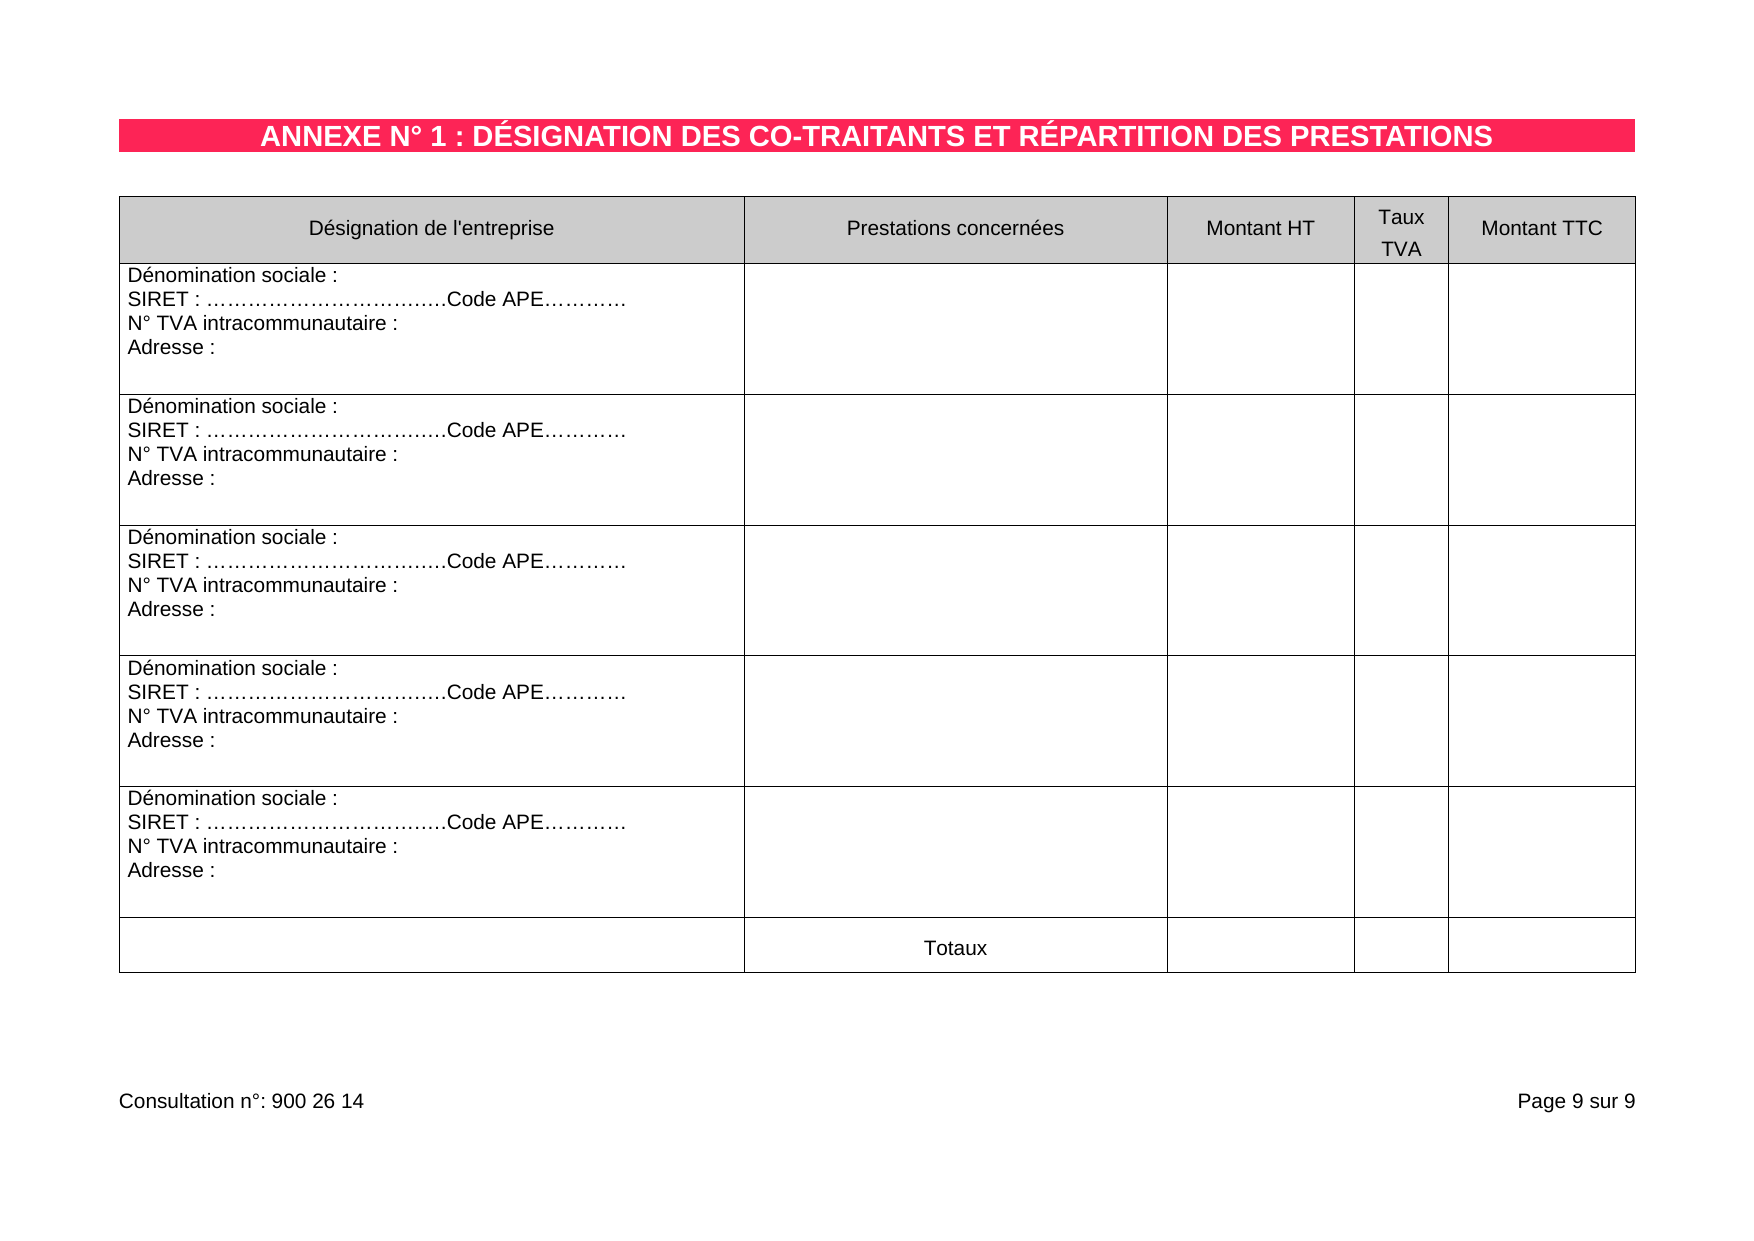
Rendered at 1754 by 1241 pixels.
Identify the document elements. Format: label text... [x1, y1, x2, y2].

table_cell [1168, 656, 1354, 786]
table_cell Dénomination sociale : SIRET : ………………………….….Code APE………… N° TVA intracommunautaire : Adresse : [120, 787, 744, 917]
subtitle ANNEXE N° 1 : DÉSIGNATION DES CO-TRAITANTS ET RÉPARTITION DES PRESTATIONS [119, 119, 1635, 152]
table_cell [745, 264, 1167, 394]
table_cell Dénomination sociale : SIRET : ………………………….….Code APE………… N° TVA intracommunautaire : Adresse : [120, 526, 744, 655]
table_header Taux TVA [1355, 197, 1448, 263]
table_cell [1168, 526, 1354, 655]
table_header Prestations concernées [745, 197, 1167, 263]
table_cell [1449, 787, 1635, 917]
table_cell [1449, 395, 1635, 525]
table_cell [120, 918, 744, 972]
table_cell Totaux [745, 918, 1167, 972]
table_cell [1355, 787, 1448, 917]
table_cell [1168, 918, 1354, 972]
table_header Montant HT [1168, 197, 1354, 263]
table_cell [1355, 395, 1448, 525]
table_header Montant TTC [1449, 197, 1635, 263]
table_cell [1355, 264, 1448, 394]
table_header Désignation de l'entreprise [120, 197, 744, 263]
table_cell [745, 787, 1167, 917]
table_cell [1168, 787, 1354, 917]
table_cell [745, 526, 1167, 655]
table_cell [1449, 656, 1635, 786]
table_cell [1355, 918, 1448, 972]
table_cell [1449, 918, 1635, 972]
table_cell [745, 656, 1167, 786]
table_cell [745, 395, 1167, 525]
table_cell [1168, 395, 1354, 525]
table_cell [1449, 526, 1635, 655]
table_cell [1168, 264, 1354, 394]
table_cell Dénomination sociale : SIRET : ………………………….….Code APE………… N° TVA intracommunautaire : Adresse : [120, 395, 744, 525]
table_cell Dénomination sociale : SIRET : ………………………….….Code APE………… N° TVA intracommunautaire : Adresse : [120, 264, 744, 394]
table_cell [1449, 264, 1635, 394]
table_cell Dénomination sociale : SIRET : ………………………….….Code APE………… N° TVA intracommunautaire : Adresse : [120, 656, 744, 786]
table_cell [1355, 526, 1448, 655]
table_cell [1355, 656, 1448, 786]
